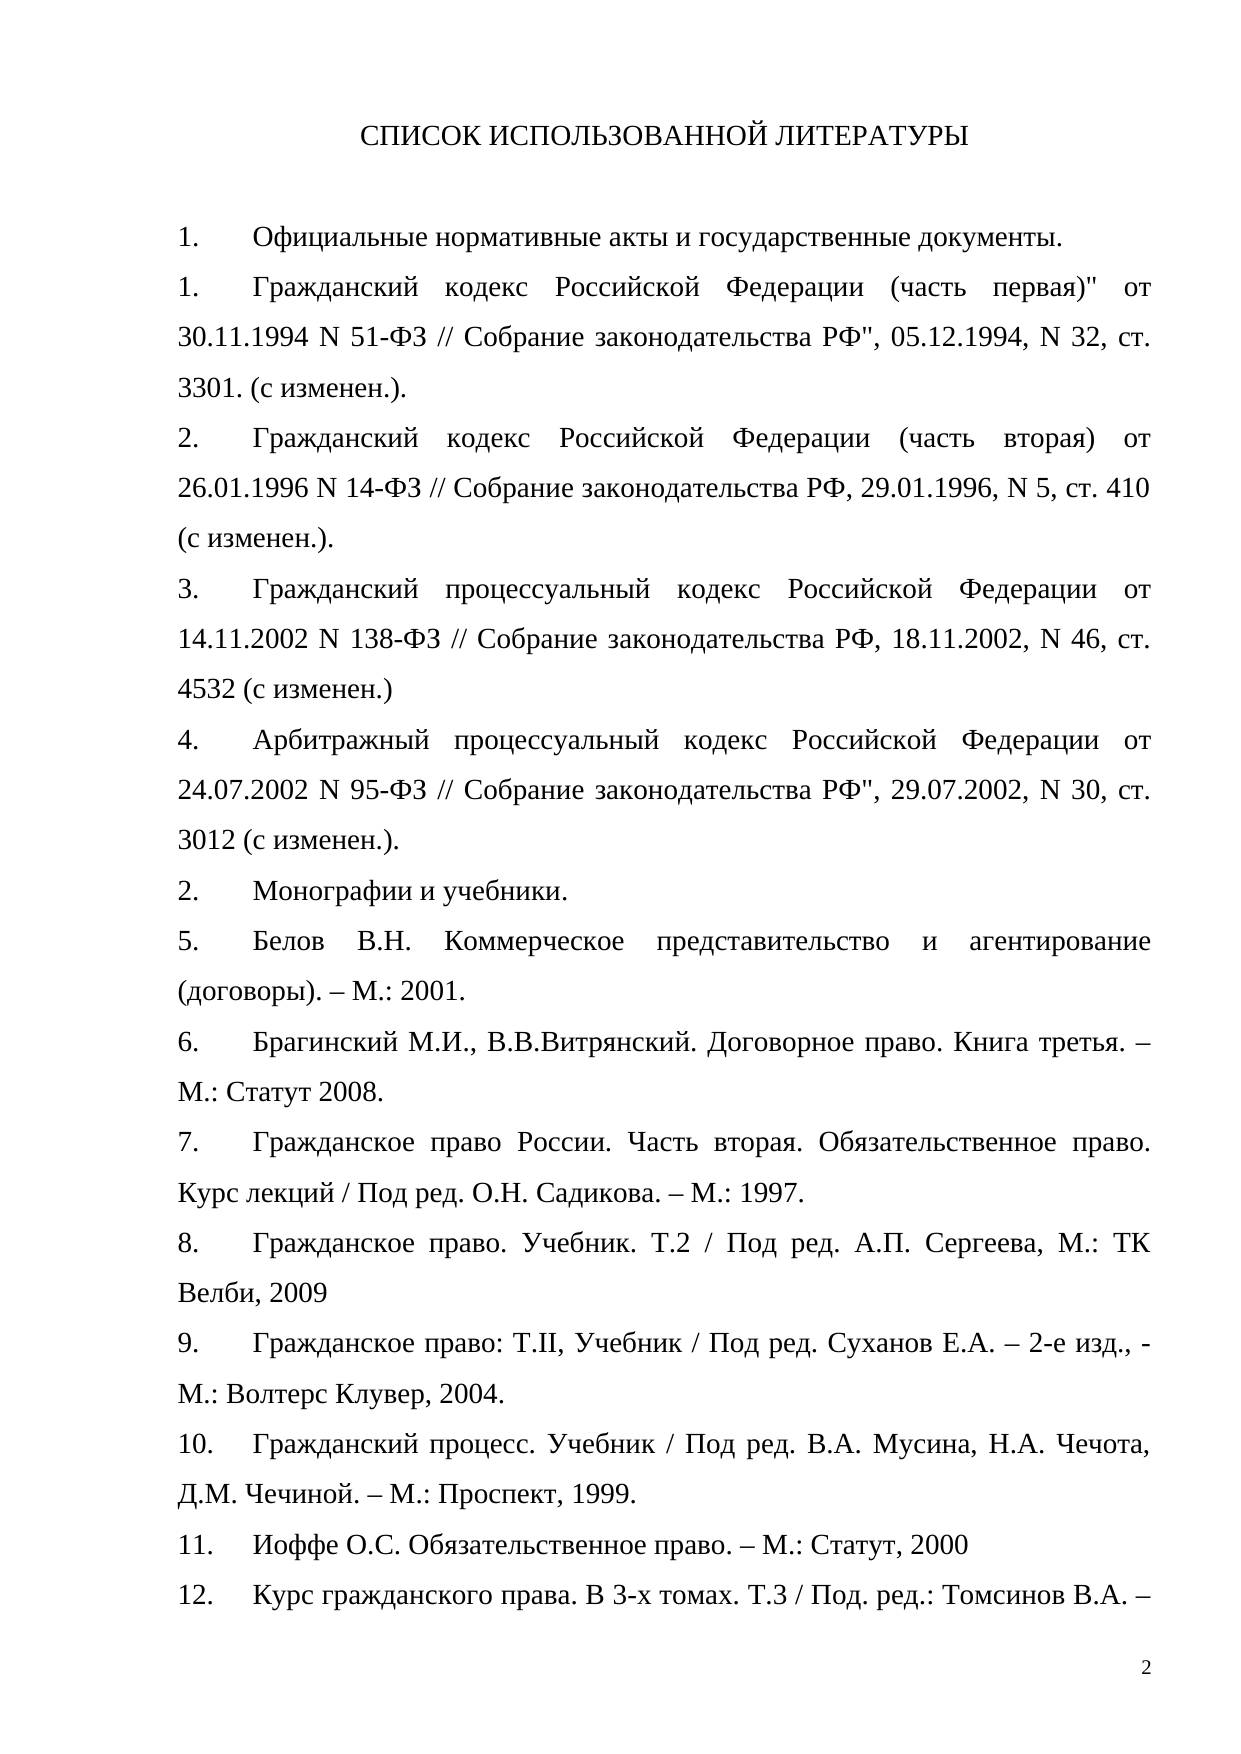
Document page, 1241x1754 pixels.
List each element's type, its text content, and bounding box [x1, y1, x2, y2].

list Гражданский кодекс Российской Федерации (часть вторая) от 26.01.1996 N 14-ФЗ // Собрание законодательства РФ, 29.01.1996, N 5, ст. 410 (с изменен.). [177, 420, 1152, 554]
list Арбитражный процессуальный кодекс Российской Федерации от 24.07.2002 N 95-ФЗ // Собрание законодательства РФ", 29.07.2002, N 30, ст. 3012 (с изменен.). [177, 722, 1152, 856]
list Иоффе О.С. Обязательственное право. – М.: Статут, 2000 [177, 1527, 1152, 1560]
text СПИСОК ИСПОЛЬЗОВАННОЙ ЛИТЕРАТУРЫ [177, 118, 1152, 152]
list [177, 1577, 1152, 1611]
list Гражданский процессуальный кодекс Российской Федерации от 14.11.2002 N 138-ФЗ // Собрание законодательства РФ, 18.11.2002, N 46, ст. 4532 (с изменен.) [177, 571, 1152, 705]
list Официальные нормативные акты и государственные документы. [177, 219, 1152, 252]
list Белов В.Н. Коммерческое представительство и агентирование (договоры). – М.: 2001. [177, 923, 1152, 1007]
list Гражданское право: Т.II, Учебник / Под ред. Суханов Е.А. – 2-е изд., - М.: Волтерс Клувер, 2004. [177, 1326, 1152, 1409]
list Монографии и учебники. [177, 873, 1152, 906]
list Гражданское право России. Часть вторая. Обязательственное право. Курс лекций / Под ред. О.Н. Садикова. – М.: 1997. [177, 1124, 1152, 1208]
list Гражданское право. Учебник. Т.2 / Под ред. А.П. Сергеева, М.: ТК Велби, 2009 [177, 1225, 1152, 1309]
list Гражданский кодекс Российской Федерации (часть первая)" от 30.11.1994 N 51-ФЗ // Собрание законодательства РФ", 05.12.1994, N 32, ст. 3301. (с изменен.). [177, 269, 1152, 403]
list Брагинский М.И., В.В.Витрянский. Договорное право. Книга третья. – М.: Статут 2008. [177, 1024, 1152, 1108]
list Гражданский процесс. Учебник / Под ред. В.А. Мусина, Н.А. Чечота, Д.М. Чечиной. – М.: Проспект, 1999. [177, 1426, 1152, 1510]
